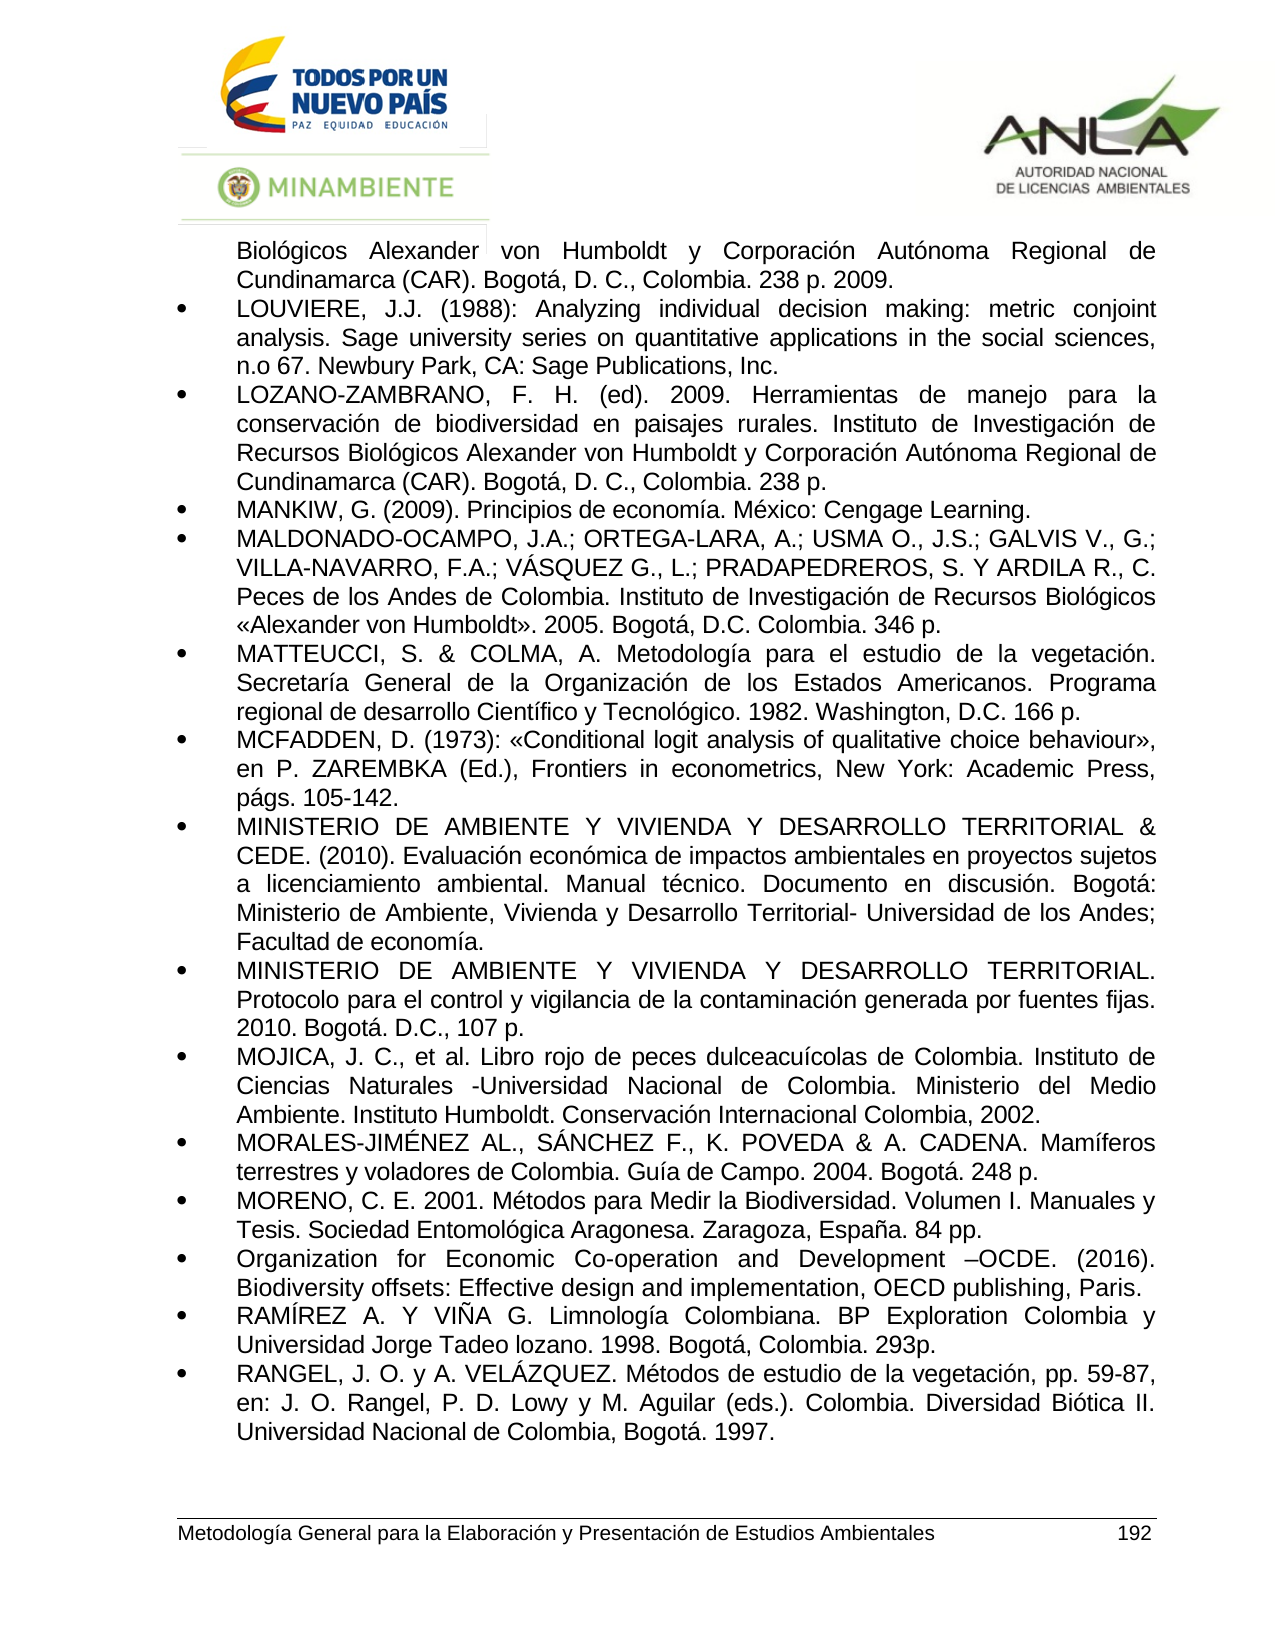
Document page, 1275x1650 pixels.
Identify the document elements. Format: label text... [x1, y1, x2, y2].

list MORALES-JIMÉNEZ AL., SÁNCHEZ F., K. POVEDA & A. CADENA. Mamíferos terrestres y voladores de Colombia. Guía de Campo. 2004. Bogotá. 248 p. [177, 1128, 1157, 1186]
list MINISTERIO DE AMBIENTE Y VIVIENDA Y DESARROLLO TERRITORIAL. Protocolo para el control y vigilancia de la contaminación generada por fuentes fijas. 2010. Bogotá. D.C., 107 p. [177, 956, 1157, 1042]
picture [178, 26, 493, 236]
list MOJICA, J. C., et al. Libro rojo de peces dulceacuícolas de Colombia. Instituto de Ciencias Naturales -Universidad Nacional de Colombia. Ministerio del Medio Ambiente. Instituto Humboldt. Conservación Internacional Colombia, 2002. [177, 1042, 1157, 1128]
list Organization for Economic Co-operation and Development –OCDE. (2016). Biodiversity offsets: Effective design and implementation, OECD publishing, Paris. [177, 1244, 1157, 1301]
list RAMÍREZ A. Y VIÑA G. Limnología Colombiana. BP Exploration Colombia y Universidad Jorge Tadeo lozano. 1998. Bogotá, Colombia. 293p. [177, 1301, 1157, 1359]
list MCFADDEN, D. (1973): «Conditional logit analysis of qualitative choice behaviour», en P. ZAREMBKA (Ed.), Frontiers in econometrics, New York: Academic Press, págs. 105-142. [177, 726, 1157, 812]
list LOZANO-ZAMBRANO, F. H. (ed). 2009. Herramientas de manejo para la conservación de biodiversidad en paisajes rurales. Instituto de Investigación de Recursos Biológicos Alexander von Humboldt y Corporación Autónoma Regional de Cundinamarca (CAR). Bogotá, D. C., Colombia. 238 p. [177, 380, 1157, 495]
list MINISTERIO DE AMBIENTE Y VIVIENDA Y DESARROLLO TERRITORIAL & CEDE. (2010). Evaluación económica de impactos ambientales en proyectos sujetos a licenciamiento ambiental. Manual técnico. Documento en discusión. Bogotá: Ministerio de Ambiente, Vivienda y Desarrollo Territorial- Universidad de los Andes; Facultad de economía. [177, 812, 1157, 956]
list MALDONADO-OCAMPO, J.A.; ORTEGA-LARA, A.; USMA O., J.S.; GALVIS V., G.; VILLA-NAVARRO, F.A.; VÁSQUEZ G., L.; PRADAPEDREROS, S. Y ARDILA R., C. Peces de los Andes de Colombia. Instituto de Investigación de Recursos Biológicos «Alexander von Humboldt». 2005. Bogotá, D.C. Colombia. 346 p. [177, 524, 1157, 639]
list LOUVIERE, J.J. (1988): Analyzing individual decision making: metric conjoint analysis. Sage university series on quantitative applications in the social sciences, n.o 67. Newbury Park, CA: Sage Publications, Inc. [177, 294, 1157, 380]
picture [915, 61, 1275, 216]
list MORENO, C. E. 2001. Métodos para Medir la Biodiversidad. Volumen I. Manuales y Tesis. Sociedad Entomológica Aragonesa. Zaragoza, España. 84 pp. [177, 1186, 1157, 1244]
list MATTEUCCI, S. & COLMA, A. Metodología para el estudio de la vegetación. Secretaría General de la Organización de los Estados Americanos. Programa regional de desarrollo Científico y Tecnológico. 1982. Washington, D.C. 166 p. [177, 639, 1157, 726]
list RANGEL, J. O. y A. VELÁZQUEZ. Métodos de estudio de la vegetación, pp. 59-87, en: J. O. Rangel, P. D. Lowy y M. Aguilar (eds.). Colombia. Diversidad Biótica II. Universidad Nacional de Colombia, Bogotá. 1997. [177, 1359, 1157, 1445]
list MANKIW, G. (2009). Principios de economía. México: Cengage Learning. [177, 495, 1157, 524]
